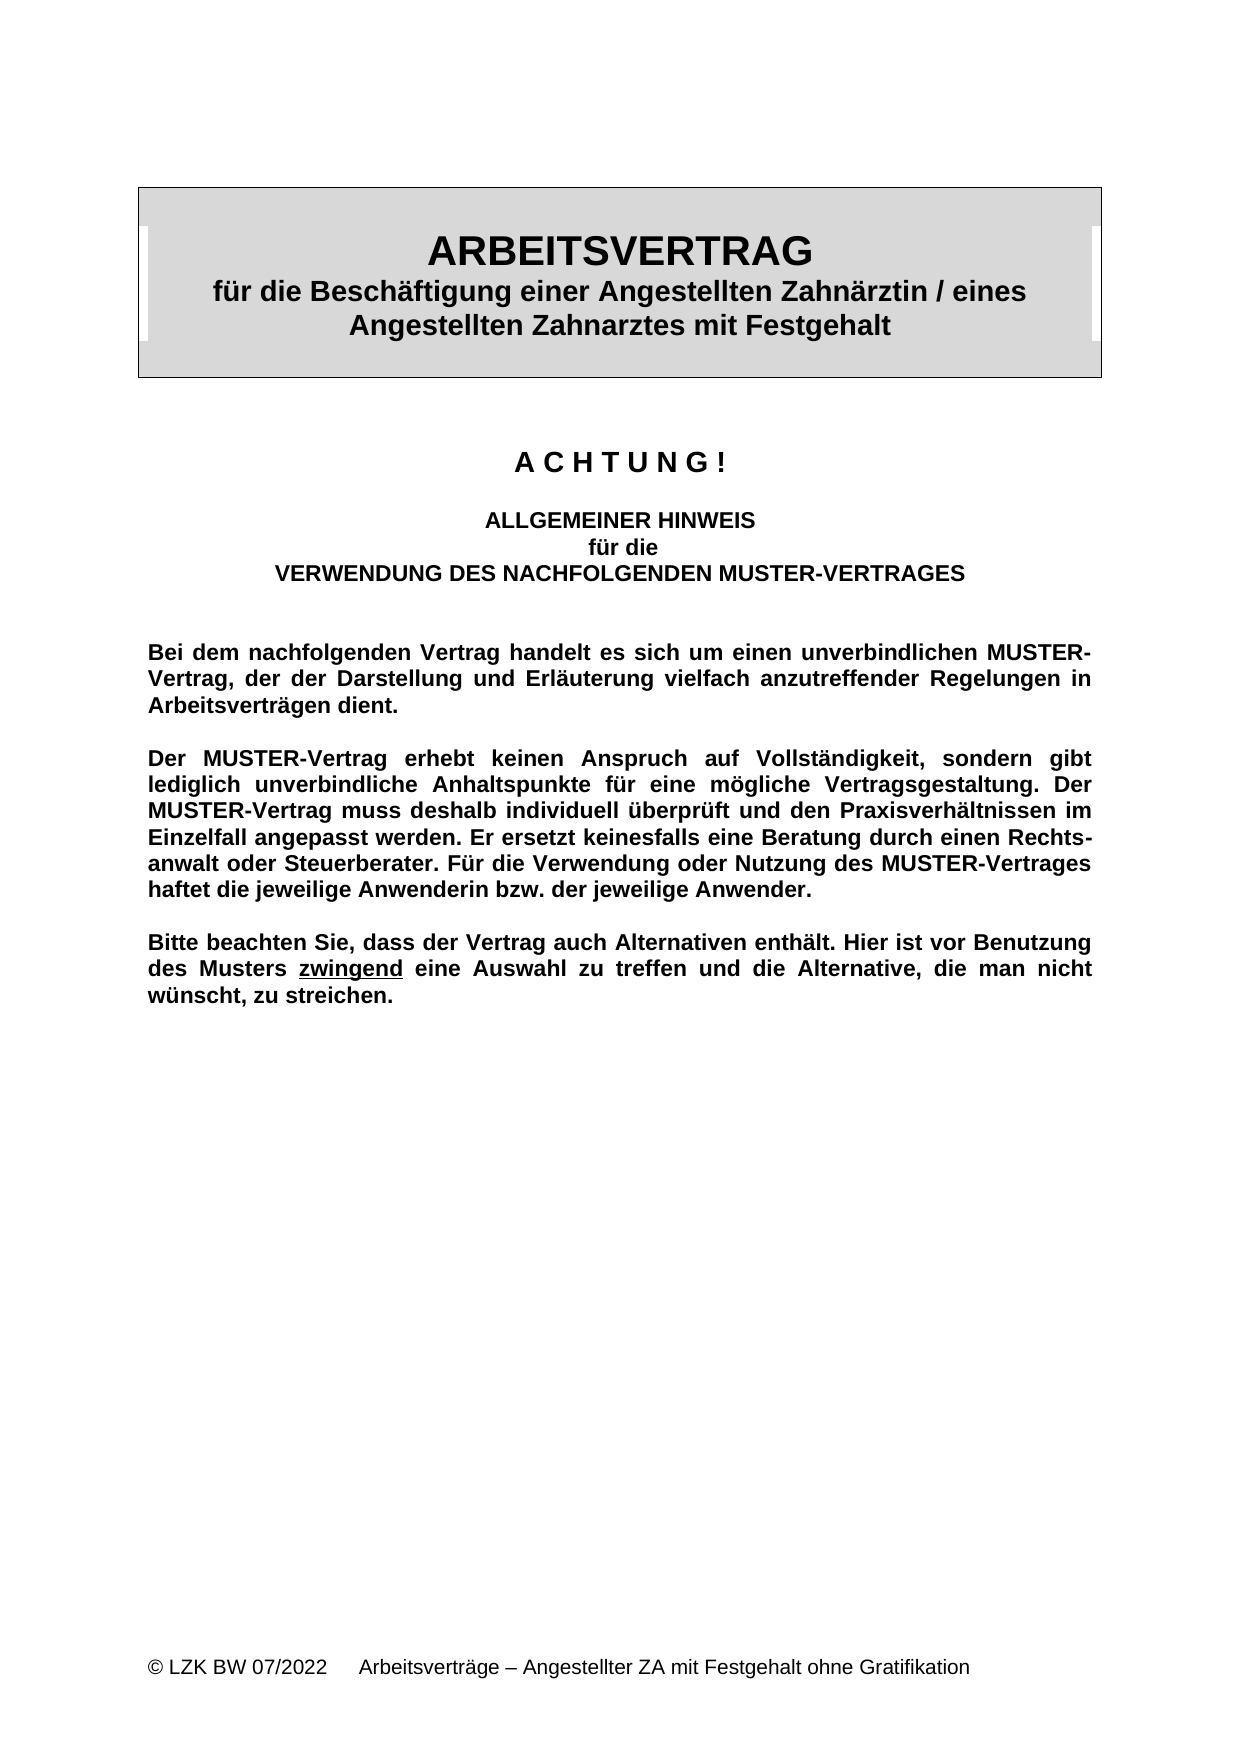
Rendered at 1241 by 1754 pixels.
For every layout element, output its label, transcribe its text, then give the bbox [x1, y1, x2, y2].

text für die Beschäftigung einer Angestellten Zahnärztin / eines Angestellten Zahnarztes mit Festgehalt [148, 274, 1092, 338]
title ALLGEMEINER HINWEIS [148, 507, 1092, 534]
text Bitte beachten Sie, dass der Vertrag auch Alternativen enthält. Hier ist vor Benutzung des Musters zwingend eine Auswahl zu treffen und die Alternative, die man nicht wünscht, zu streichen. [148, 929, 1092, 1008]
title A C H T U N G ! [148, 445, 1092, 478]
text ARBEITSVERTRAG [148, 226, 1092, 274]
text Der MUSTER-Vertrag erhebt keinen Anspruch auf Vollständigkeit, sondern gibt lediglich unverbindliche Anhaltspunkte für eine mögliche Vertragsgestaltung. Der MUSTER-Vertrag muss deshalb individuell überprüft und den Praxisverhältnissen im Einzelfall angepasst werden. Er ersetzt keinesfalls eine Beratung durch einen Rechtsanwalt oder Steuerberater. Für die Verwendung oder Nutzung des MUSTER-Vertrages haftet die jeweilige Anwenderin bzw. der jeweilige Anwender. [148, 744, 1092, 903]
text für die [148, 534, 1092, 560]
text VERWENDUNG DES NACHFOLGENDEN MUSTER-VERTRAGES [148, 560, 1092, 586]
text Bei dem nachfolgenden Vertrag handelt es sich um einen unverbindlichen MUSTER-Vertrag, der der Darstellung und Erläuterung vielfach anzutreffender Regelungen in Arbeitsverträgen dient. [148, 639, 1092, 718]
